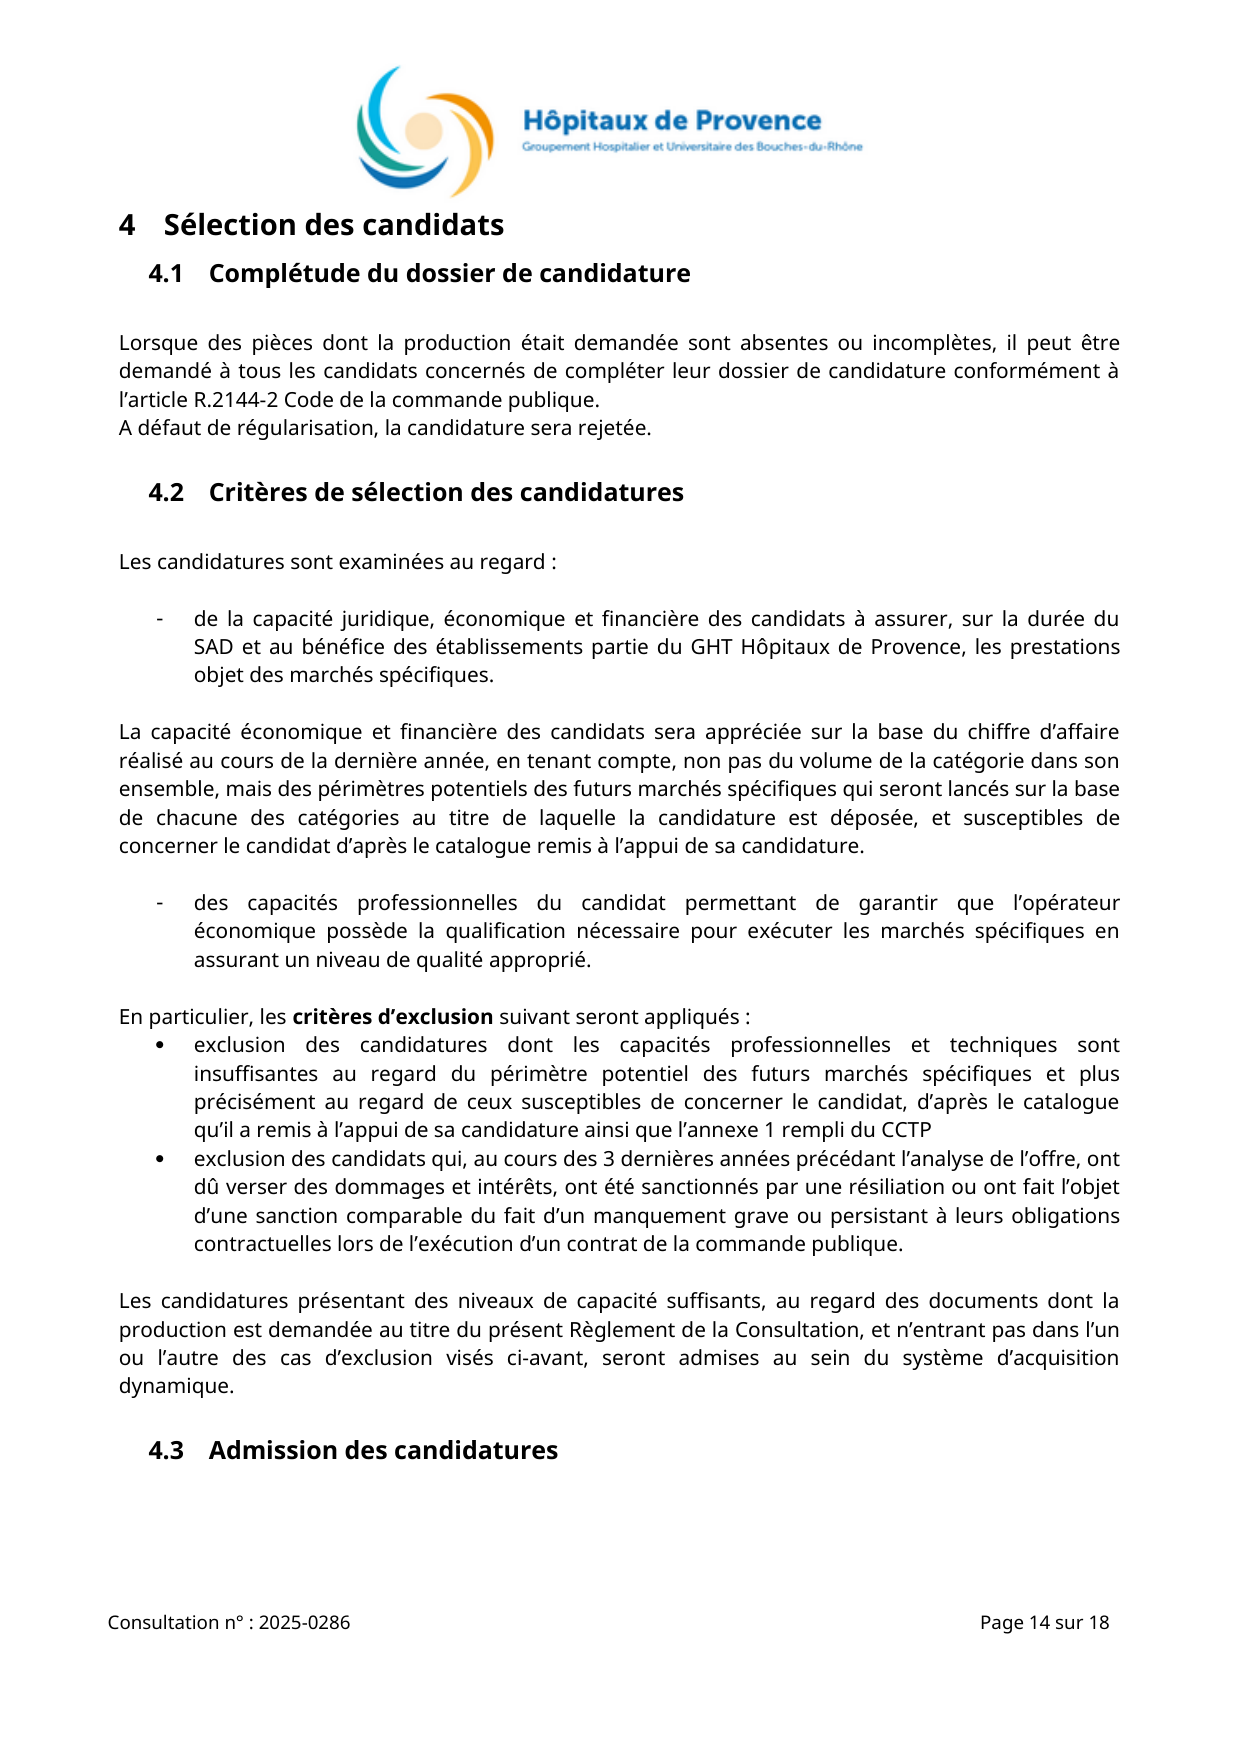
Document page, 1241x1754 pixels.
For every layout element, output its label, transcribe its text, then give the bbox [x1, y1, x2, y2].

list des capacités professionnelles du candidat permettant de garantir que l’opérateur économique possède la qualification nécessaire pour exécuter les marchés spécifiques en assurant un niveau de qualité approprié. [156, 888, 1121, 973]
subtitle Complétude du dossier de candidature [148, 256, 1121, 290]
subtitle Critères de sélection des candidatures [148, 474, 1121, 509]
subtitle Admission des candidatures [148, 1433, 1121, 1467]
text Les candidatures présentant des niveaux de capacité suffisants, au regard des documents dont la production est demandée au titre du présent Règlement de la Consultation, et n’entrant pas dans l’un ou l’autre des cas d’exclusion visés ci-avant, seront admises au sein du système d’acquisition dynamique. [119, 1286, 1121, 1400]
text Les candidatures sont examinées au regard : [119, 547, 1121, 575]
text La capacité économique et financière des candidats sera appréciée sur la base du chiffre d’affaire réalisé au cours de la dernière année, en tenant compte, non pas du volume de la catégorie dans son ensemble, mais des périmètres potentiels des futurs marchés spécifiques qui seront lancés sur la base de chacune des catégories au titre de laquelle la candidature est déposée, et susceptibles de concerner le candidat d’après le catalogue remis à l’appui de sa candidature. [119, 717, 1121, 860]
text En particulier, les critères d’exclusion suivant seront appliqués : [119, 1002, 1121, 1030]
list de la capacité juridique, économique et financière des candidats à assurer, sur la durée du SAD et au bénéfice des établissements partie du GHT Hôpitaux de Provence, les prestations objet des marchés spécifiques. [156, 604, 1121, 689]
list exclusion des candidatures dont les capacités professionnelles et techniques sont insuffisantes au regard du périmètre potentiel des futurs marchés spécifiques et plus précisément au regard de ceux susceptibles de concerner le candidat, d’après le catalogue qu’il a remis à l’appui de sa candidature ainsi que l’annexe 1 rempli du CCTP [156, 1030, 1121, 1144]
subtitle Sélection des candidats [119, 204, 1121, 243]
picture [342, 44, 899, 204]
list exclusion des candidats qui, au cours des 3 dernières années précédant l’analyse de l’offre, ont dû verser des dommages et intérêts, ont été sanctionnés par une résiliation ou ont fait l’objet d’une sanction comparable du fait d’un manquement grave ou persistant à leurs obligations contractuelles lors de l’exécution d’un contrat de la commande publique. [156, 1144, 1121, 1258]
text Lorsque des pièces dont la production était demandée sont absentes ou incomplètes, il peut être demandé à tous les candidats concernés de compléter leur dossier de candidature conformément à l’article R.2144-2 Code de la commande publique. [119, 328, 1121, 413]
text A défaut de régularisation, la candidature sera rejetée. [119, 413, 1121, 442]
